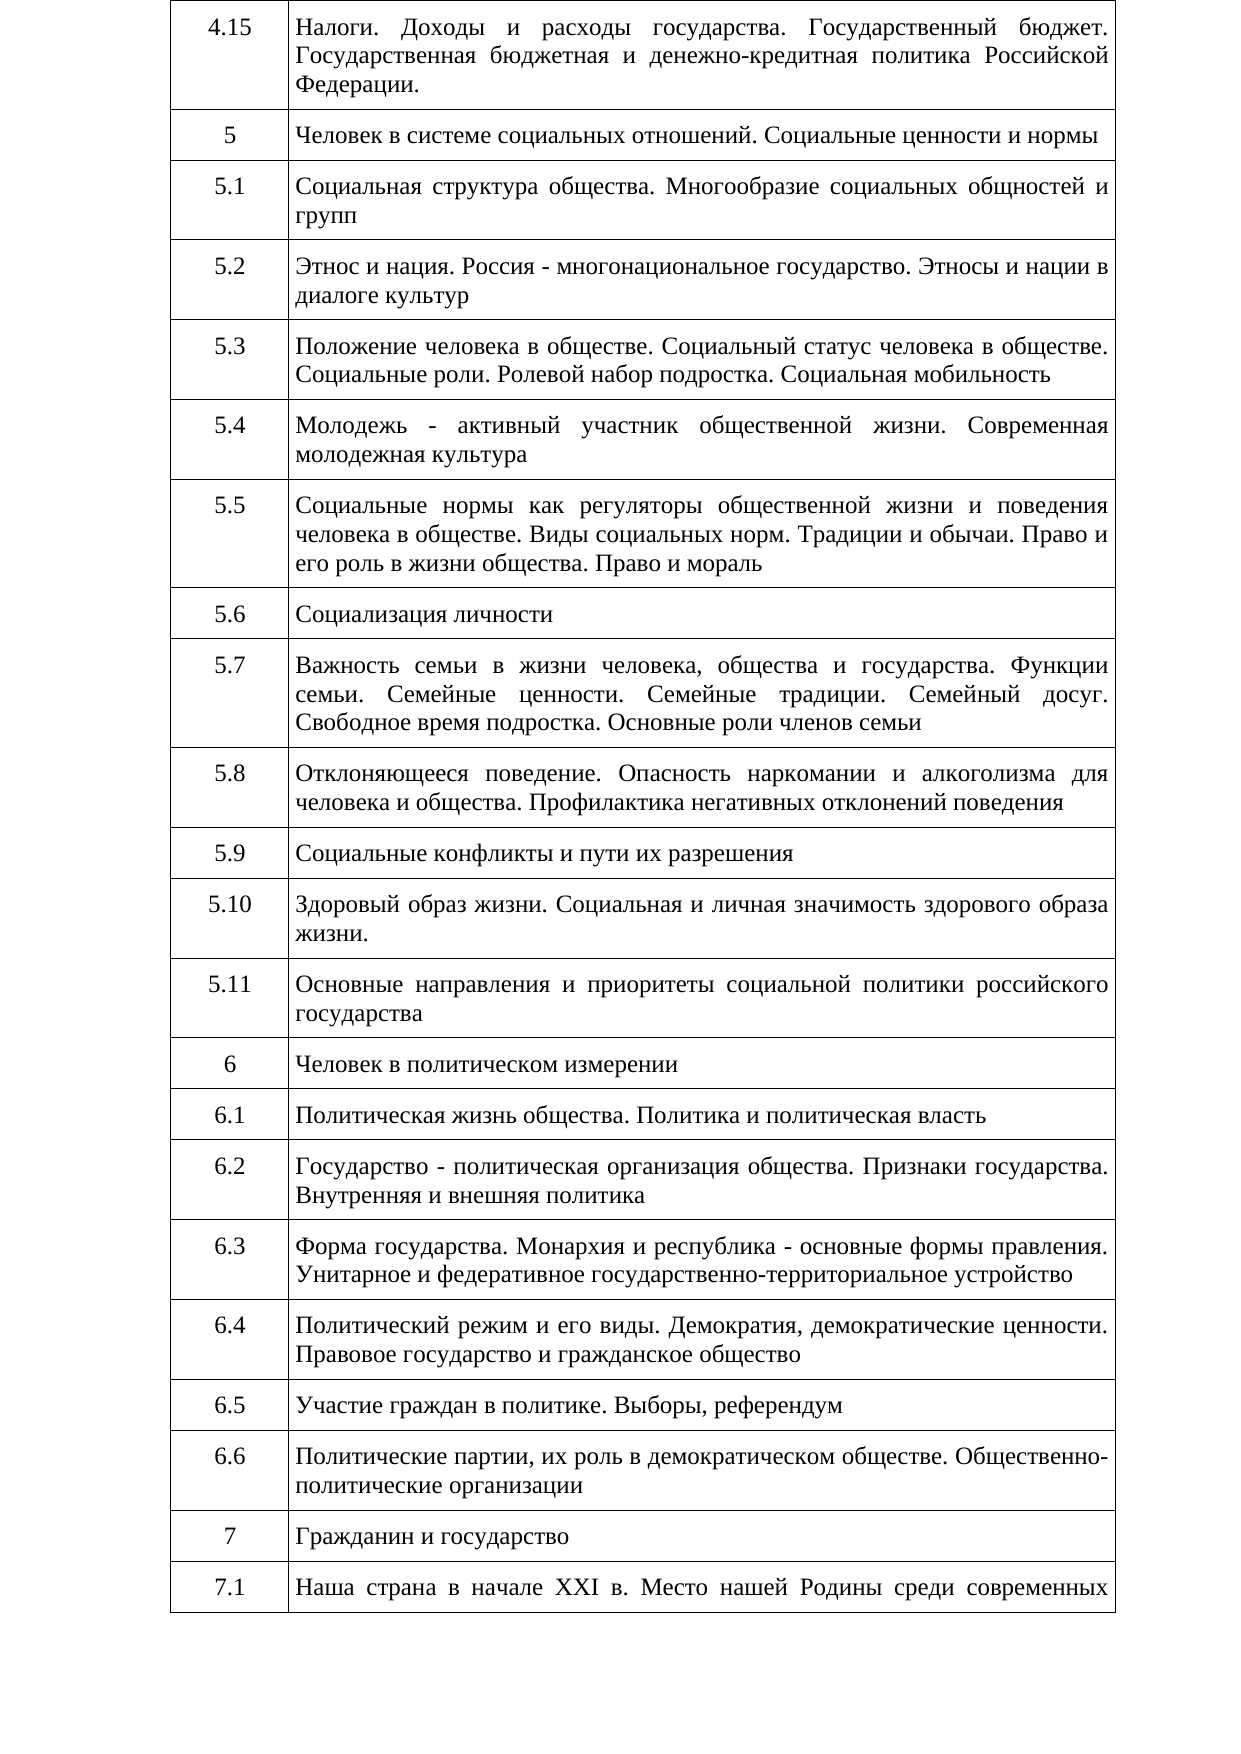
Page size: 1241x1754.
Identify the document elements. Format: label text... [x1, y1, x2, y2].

table_cell Здоровый образ жизни. Социальная и личная значимость здорового образа жизни. [289, 879, 1115, 957]
table_cell 4.15 [171, 1, 288, 108]
table_cell Социальная структура общества. Многообразие социальных общностей и групп [289, 161, 1115, 239]
table_cell 5.10 [171, 879, 288, 957]
table_cell Основные направления и приоритеты социальной политики российского государства [289, 959, 1115, 1037]
table_cell 6.2 [171, 1140, 288, 1219]
table_cell Этнос и нация. Россия - многонациональное государство. Этносы и нации в диалоге культур [289, 240, 1115, 319]
table_cell 5.4 [171, 400, 288, 479]
table_cell 7.1 [171, 1562, 288, 1612]
table_cell 5.2 [171, 240, 288, 319]
table_cell 6.6 [171, 1431, 288, 1509]
table_cell Положение человека в обществе. Социальный статус человека в обществе. Социальные роли. Ролевой набор подростка. Социальная мобильность [289, 320, 1115, 399]
table_cell Участие граждан в политике. Выборы, референдум [289, 1380, 1115, 1430]
table_cell Налоги. Доходы и расходы государства. Государственный бюджет. Государственная бюджетная и денежно-кредитная политика Российской Федерации. [289, 1, 1115, 108]
table_cell 5 [171, 110, 288, 159]
table_cell Молодежь - активный участник общественной жизни. Современная молодежная культура [289, 400, 1115, 479]
table_cell 5.9 [171, 828, 288, 878]
table_cell 5.1 [171, 161, 288, 239]
table_cell Человек в системе социальных отношений. Социальные ценности и нормы [289, 110, 1115, 159]
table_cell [289, 1562, 1115, 1612]
table_cell Социальные нормы как регуляторы общественной жизни и поведения человека в обществе. Виды социальных норм. Традиции и обычаи. Право и его роль в жизни общества. Право и мораль [289, 480, 1115, 587]
table_cell 6.5 [171, 1380, 288, 1430]
table_cell 5.7 [171, 639, 288, 747]
table_cell 6.4 [171, 1300, 288, 1379]
table_cell Гражданин и государство [289, 1511, 1115, 1561]
table_cell Политическая жизнь общества. Политика и политическая власть [289, 1089, 1115, 1139]
table_cell 6.3 [171, 1220, 288, 1299]
table_cell Государство - политическая организация общества. Признаки государства. Внутренняя и внешняя политика [289, 1140, 1115, 1219]
table_cell 5.11 [171, 959, 288, 1037]
table_cell Политические партии, их роль в демократическом обществе. Общественно-политические организации [289, 1431, 1115, 1509]
table_cell 5.8 [171, 748, 288, 827]
table_cell Политический режим и его виды. Демократия, демократические ценности. Правовое государство и гражданское общество [289, 1300, 1115, 1379]
table_cell Социализация личности [289, 588, 1115, 638]
table_cell 5.5 [171, 480, 288, 587]
table_cell 5.6 [171, 588, 288, 638]
table_cell 7 [171, 1511, 288, 1561]
table_cell 6.1 [171, 1089, 288, 1139]
table_cell 5.3 [171, 320, 288, 399]
table_cell Отклоняющееся поведение. Опасность наркомании и алкоголизма для человека и общества. Профилактика негативных отклонений поведения [289, 748, 1115, 827]
table_cell Форма государства. Монархия и республика - основные формы правления. Унитарное и федеративное государственно-территориальное устройство [289, 1220, 1115, 1299]
table_cell Человек в политическом измерении [289, 1038, 1115, 1088]
table_cell Важность семьи в жизни человека, общества и государства. Функции семьи. Семейные ценности. Семейные традиции. Семейный досуг. Свободное время подростка. Основные роли членов семьи [289, 639, 1115, 747]
table_cell 6 [171, 1038, 288, 1088]
table_cell Социальные конфликты и пути их разрешения [289, 828, 1115, 878]
